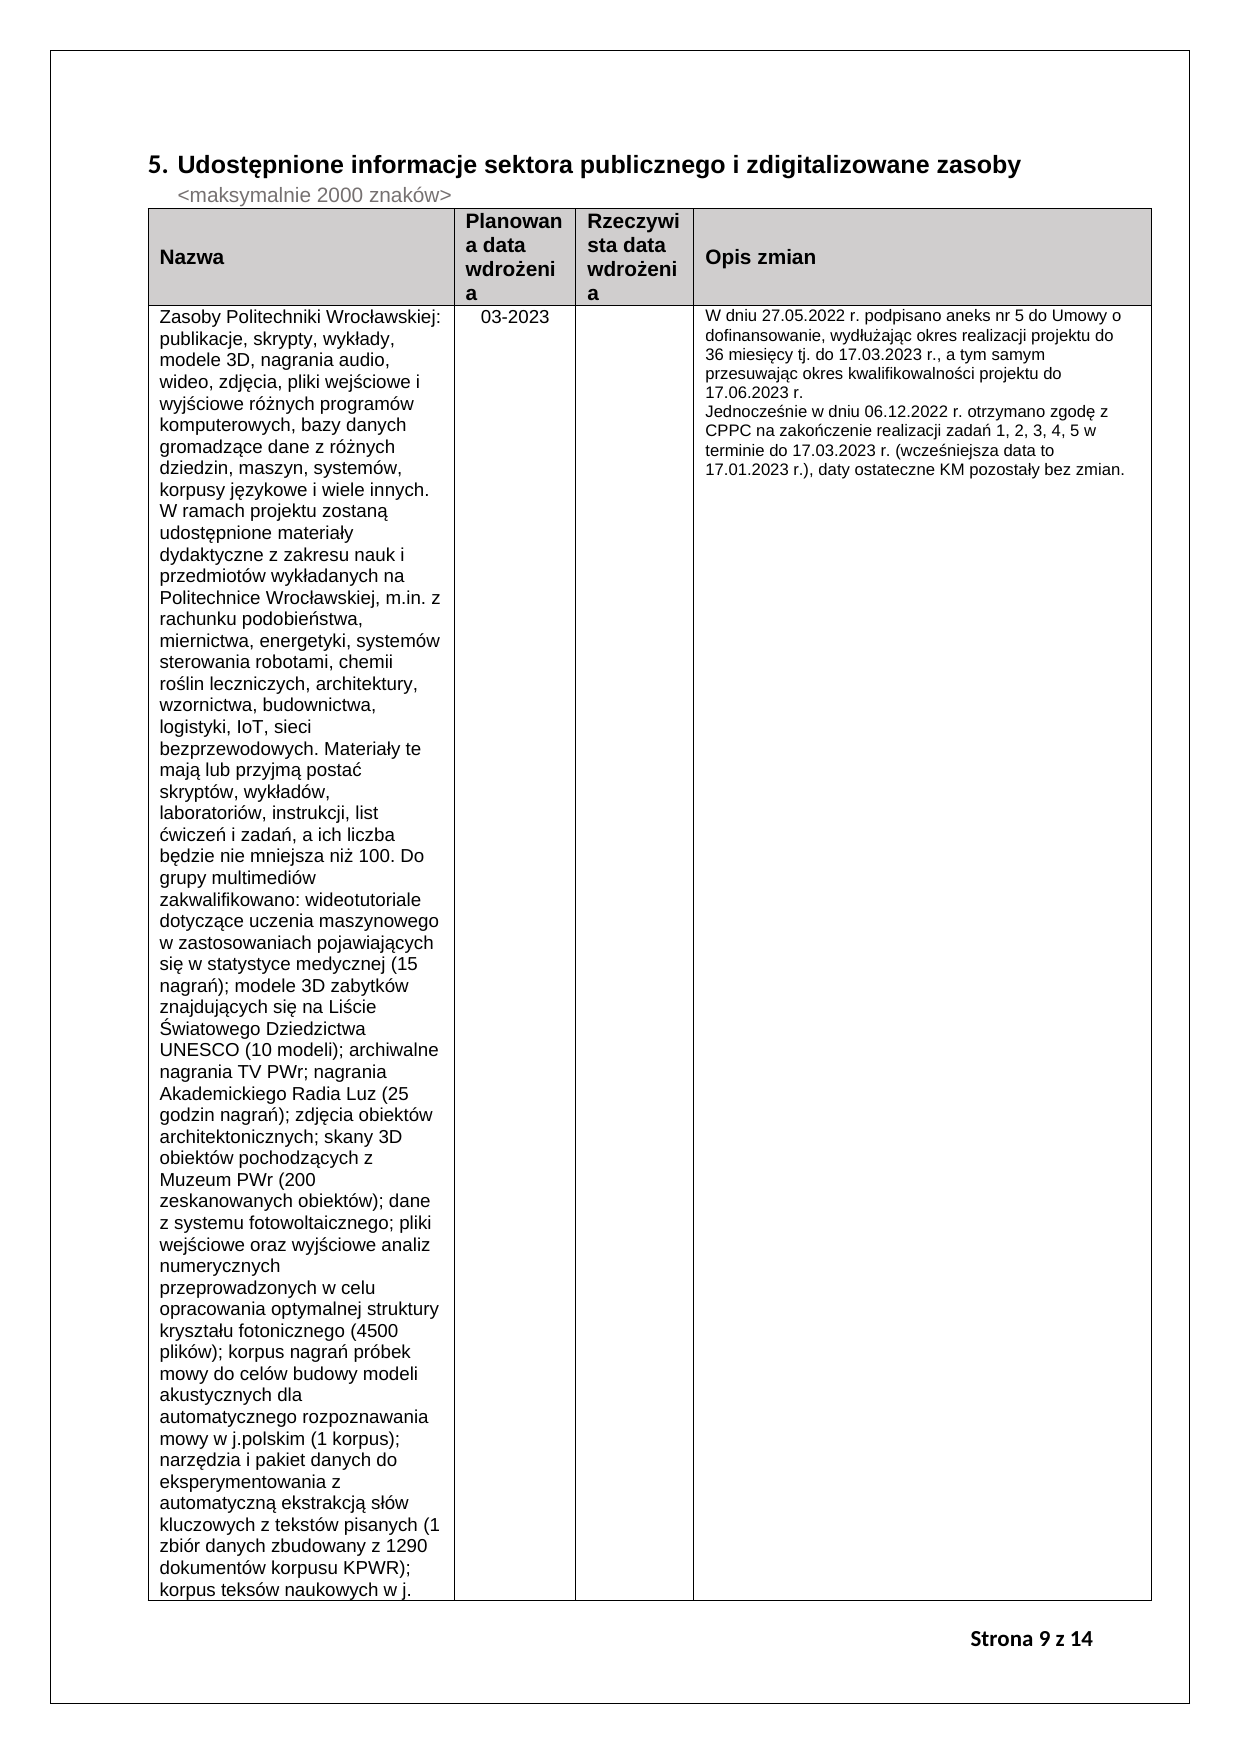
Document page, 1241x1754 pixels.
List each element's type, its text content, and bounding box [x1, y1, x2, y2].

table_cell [694, 306, 1151, 1600]
table_cell 03-2023 [455, 306, 575, 1600]
table_header Rzeczywista data wdrożenia [576, 209, 693, 305]
table_header Planowana data wdrożenia [455, 209, 575, 305]
subtitle Udostępnione informacje sektora publicznego i zdigitalizowane zasoby <maksymalnie 2000 znaków> [148, 147, 1093, 206]
table_header Nazwa [149, 209, 454, 305]
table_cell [149, 306, 454, 1600]
table_cell [576, 306, 693, 1600]
table_header Opis zmian [694, 209, 1151, 305]
